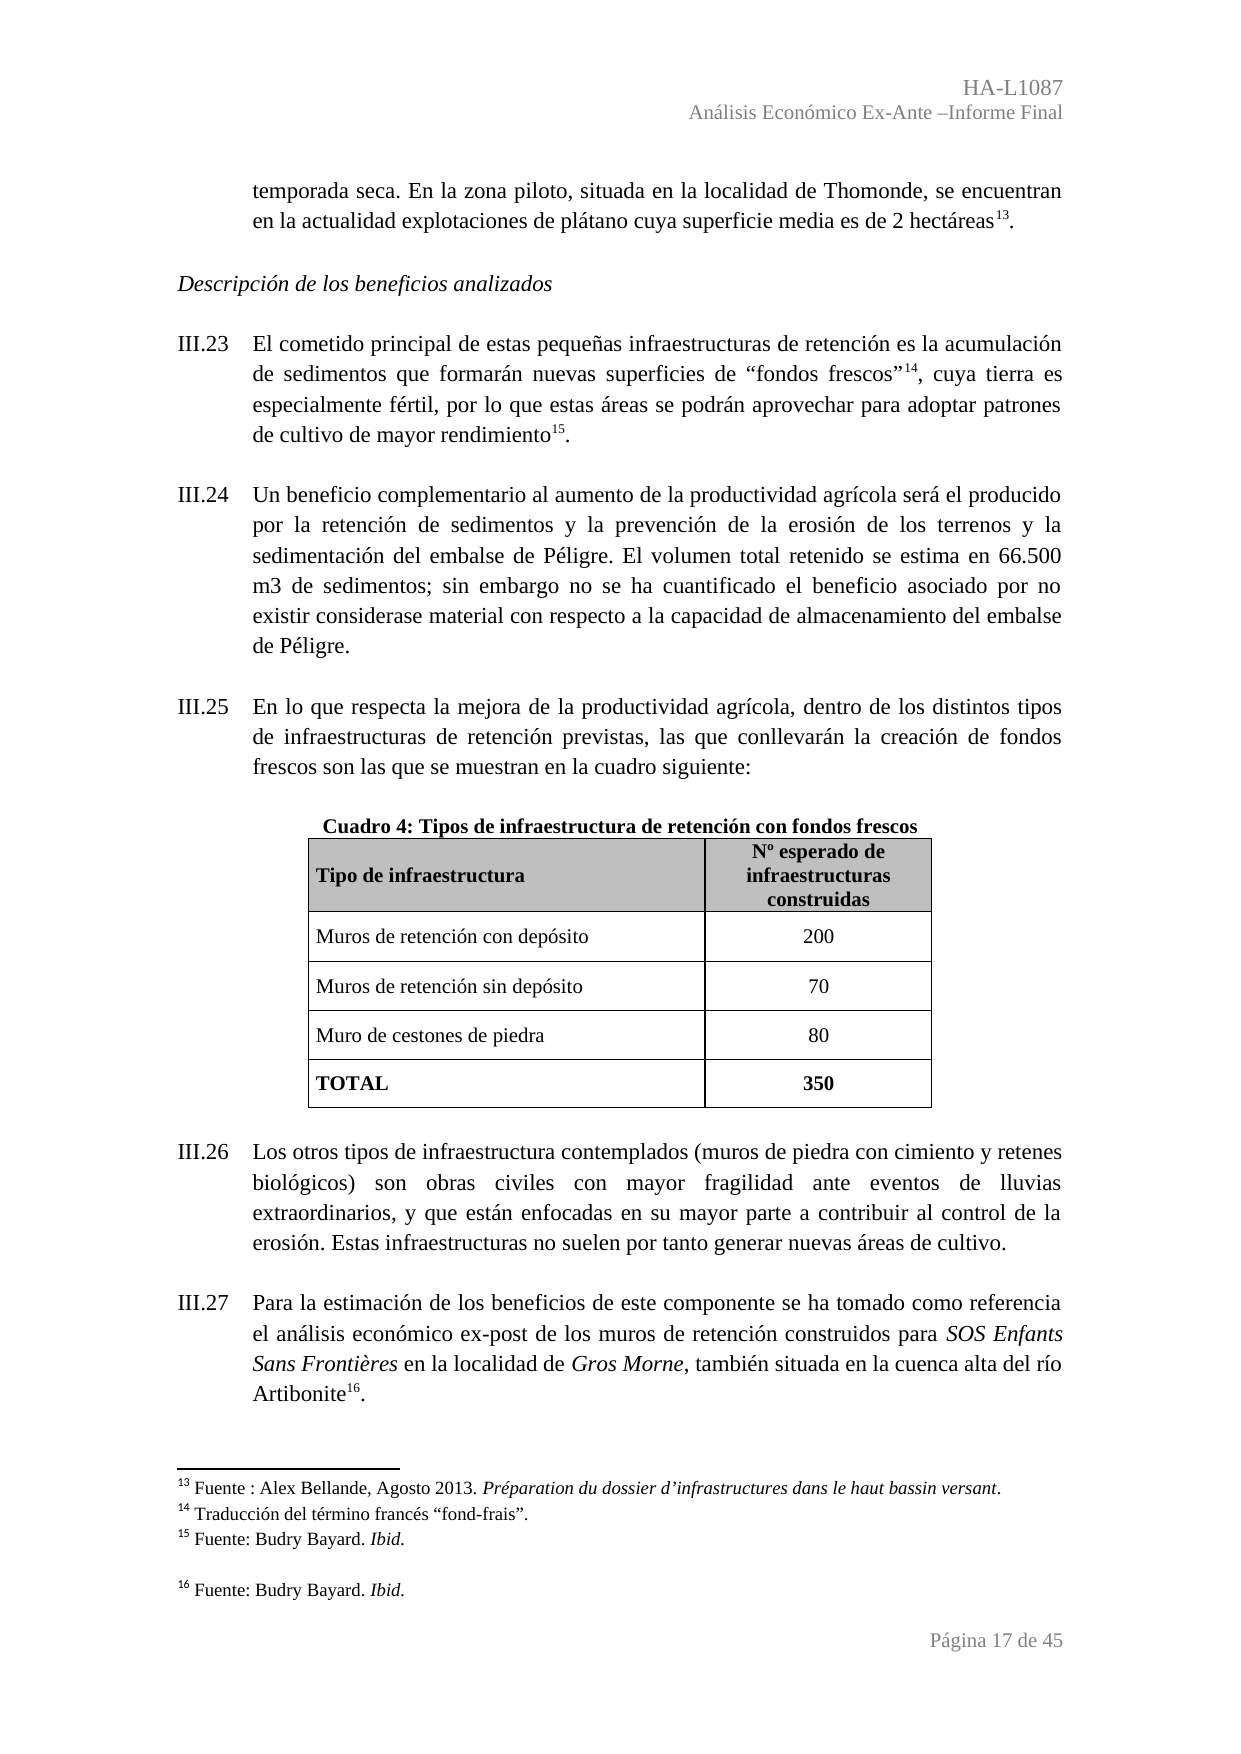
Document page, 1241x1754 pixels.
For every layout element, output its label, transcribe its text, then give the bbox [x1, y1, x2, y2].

table_header Nº esperado de infraestructuras construidas [706, 839, 931, 911]
table_cell Muros de retención sin depósito [309, 962, 704, 1010]
table_cell 200 [706, 912, 931, 961]
text Cuadro 4: Tipos de infraestructura de retención con fondos frescos [177, 813, 1063, 838]
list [177, 177, 1063, 234]
table_cell TOTAL [309, 1060, 704, 1107]
text Descripción de los beneficios analizados [177, 270, 1063, 296]
list Para la estimación de los beneficios de este componente se ha tomado como referencia el análisis económico ex-post de los muros de retención construidos para SOS Enfants Sans Frontières en la localidad de Gros Morne, también situada en la cuenca alta del río Artibonite. [177, 1289, 1063, 1406]
list Un beneficio complementario al aumento de la productividad agrícola será el producido por la retención de sedimentos y la prevención de la erosión de los terrenos y la sedimentación del embalse de Péligre. El volumen total retenido se estima en 66.500 m3 de sedimentos; sin embargo no se ha cuantificado el beneficio asociado por no existir considerase material con respecto a la capacidad de almacenamiento del embalse de Péligre. [177, 481, 1063, 659]
table_cell Muro de cestones de piedra [309, 1011, 704, 1058]
list Los otros tipos de infraestructura contemplados (muros de piedra con cimiento y retenes biológicos) son obras civiles con mayor fragilidad ante eventos de lluvias extraordinarios, y que están enfocadas en su mayor parte a contribuir al control de la erosión. Estas infraestructuras no suelen por tanto generar nuevas áreas de cultivo. [177, 1138, 1063, 1255]
table_cell Muros de retención con depósito [309, 912, 704, 961]
list En lo que respecta la mejora de la productividad agrícola, dentro de los distintos tipos de infraestructuras de retención previstas, las que conllevarán la creación de fondos frescos son las que se muestran en la cuadro siguiente: [177, 693, 1063, 779]
table_cell 350 [706, 1060, 931, 1107]
table_cell 80 [706, 1011, 931, 1058]
table_header Tipo de infraestructura [309, 839, 704, 911]
table_cell 70 [706, 962, 931, 1010]
list El cometido principal de estas pequeñas infraestructuras de retención es la acumulación de sedimentos que formarán nuevas superficies de “fondos frescos”, cuya tierra es especialmente fértil, por lo que estas áreas se podrán aprovechar para adoptar patrones de cultivo de mayor rendimiento. [177, 330, 1063, 447]
